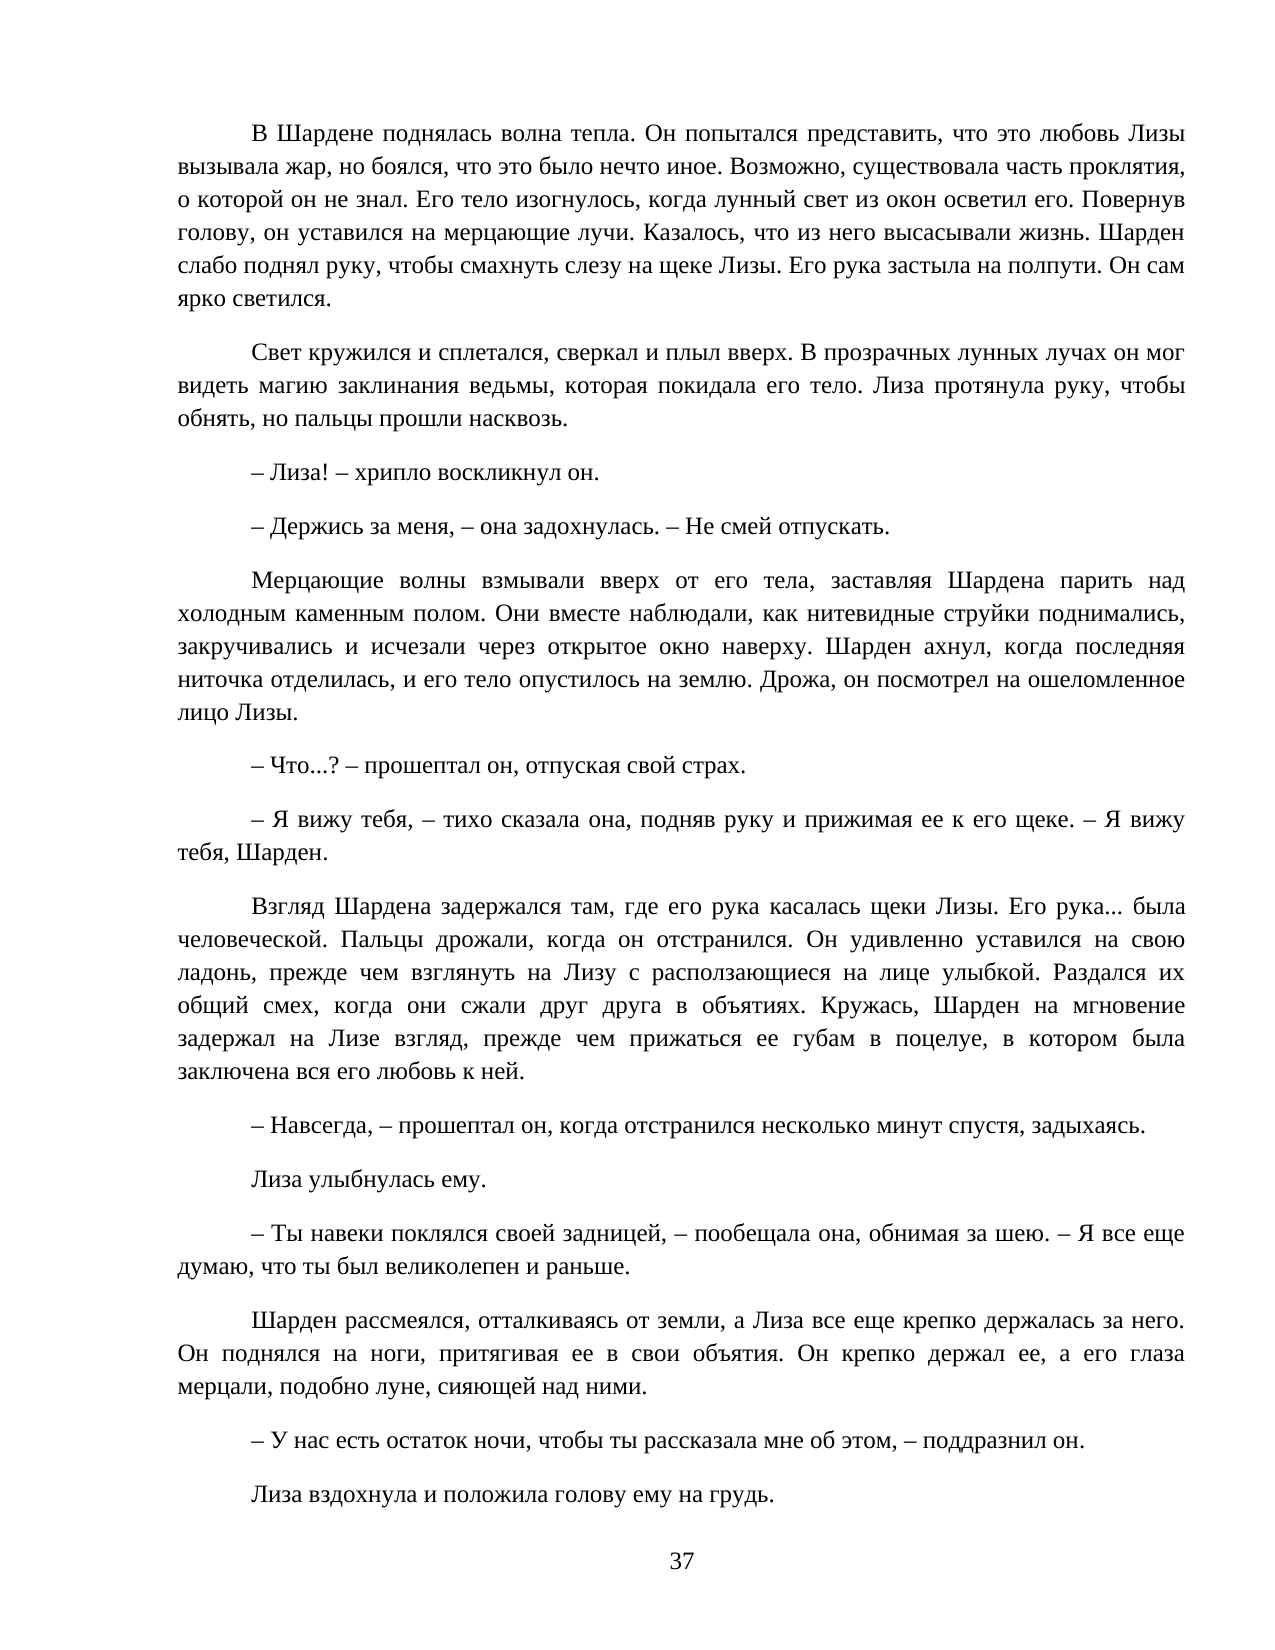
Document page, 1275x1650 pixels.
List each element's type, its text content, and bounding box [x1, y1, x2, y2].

text – Ты навеки поклялся своей задницей, – пообещала она, обнимая за шею. – Я все еще думаю, что ты был великолепен и раньше. [177, 1218, 1186, 1280]
text – Что...? – прошептал он, отпуская свой страх. [177, 751, 1186, 779]
text Лиза улыбнулась ему. [177, 1164, 1186, 1193]
text – Держись за меня, – она задохнулась. – Не смей отпускать. [177, 511, 1186, 539]
text Лиза вздохнула и положила голову ему на грудь. [177, 1479, 1186, 1507]
text Шарден рассмеялся, отталкиваясь от земли, а Лиза все еще крепко держалась за него. Он поднялся на ноги, притягивая ее в свои объятия. Он крепко держал ее, а его глаза мерцали, подобно луне, сияющей над ними. [177, 1305, 1186, 1400]
text В Шардене поднялась волна тепла. Он попытался представить, что это любовь Лизы вызывала жар, но боялся, что это было нечто иное. Возможно, существовала часть проклятия, о которой он не знал. Его тело изогнулось, когда лунный свет из окон осветил его. Повернув голову, он уставился на мерцающие лучи. Казалось, что из него высасывали жизнь. Шарден слабо поднял руку, чтобы смахнуть слезу на щеке Лизы. Его рука застыла на полпути. Он сам ярко светился. [177, 118, 1186, 312]
text – Я вижу тебя, – тихо сказала она, подняв руку и прижимая ее к его щеке. – Я вижу тебя, Шарден. [177, 804, 1186, 866]
text Мерцающие волны взмывали вверх от его тела, заставляя Шардена парить над холодным каменным полом. Они вместе наблюдали, как нитевидные струйки поднимались, закручивались и исчезали через открытое окно наверху. Шарден ахнул, когда последняя ниточка отделилась, и его тело опустилось на землю. Дрожа, он посмотрел на ошеломленное лицо Лизы. [177, 565, 1186, 726]
text – Лиза! – хрипло воскликнул он. [177, 457, 1186, 486]
text Взгляд Шардена задержался там, где его рука касалась щеки Лизы. Его рука... была человеческой. Пальцы дрожали, когда он отстранился. Он удивленно уставился на свою ладонь, прежде чем взглянуть на Лизу с расползающиеся на лице улыбкой. Раздался их общий смех, когда они сжали друг друга в объятиях. Кружась, Шарден на мгновение задержал на Лизе взгляд, прежде чем прижаться ее губам в поцелуе, в котором была заключена вся его любовь к ней. [177, 891, 1186, 1085]
text – У нас есть остаток ночи, чтобы ты рассказала мне об этом, – поддразнил он. [177, 1425, 1186, 1453]
text – Навсегда, – прошептал он, когда отстранился несколько минут спустя, задыхаясь. [177, 1110, 1186, 1139]
text Свет кружился и сплетался, сверкал и плыл вверх. В прозрачных лунных лучах он мог видеть магию заклинания ведьмы, которая покидала его тело. Лиза протянула руку, чтобы обнять, но пальцы прошли насквозь. [177, 337, 1186, 432]
